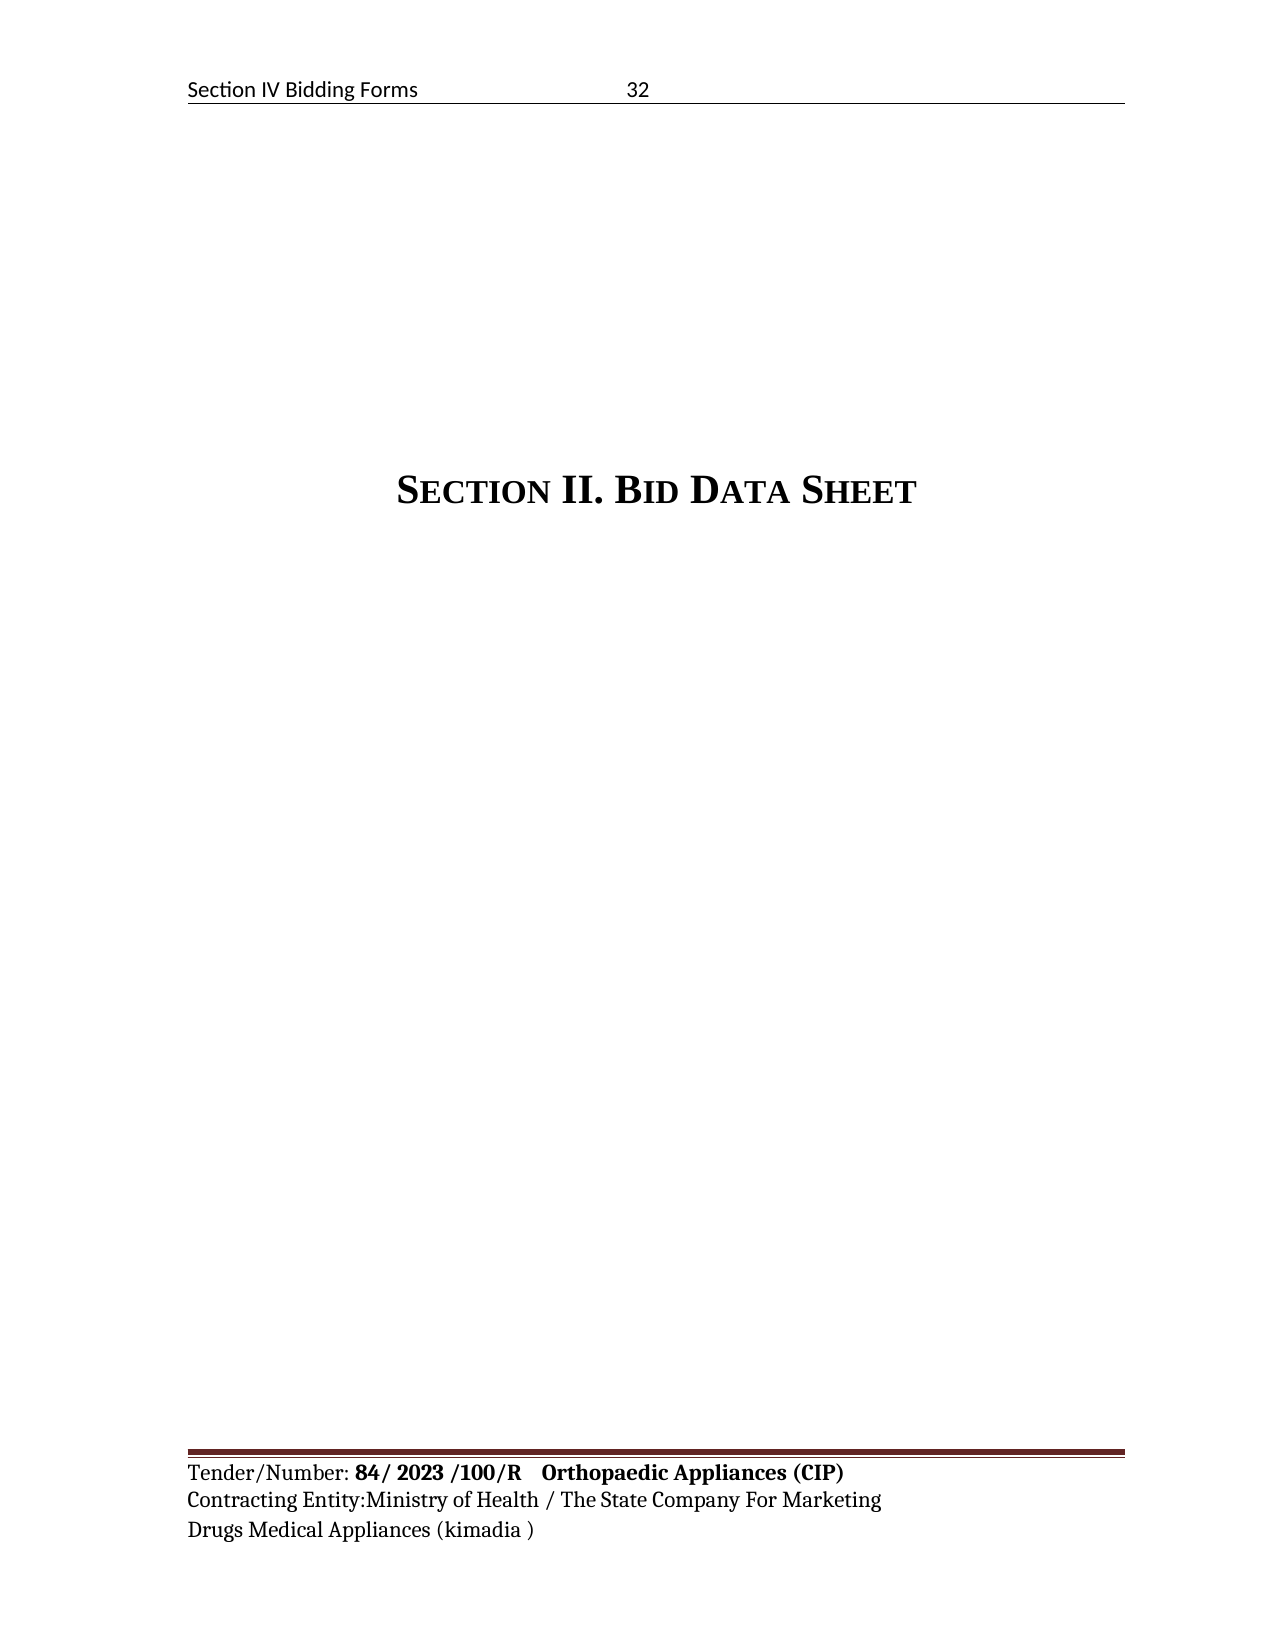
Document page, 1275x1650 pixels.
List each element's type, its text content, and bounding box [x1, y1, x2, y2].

subtitle Section II. Bid Data Sheet [187, 464, 1125, 512]
